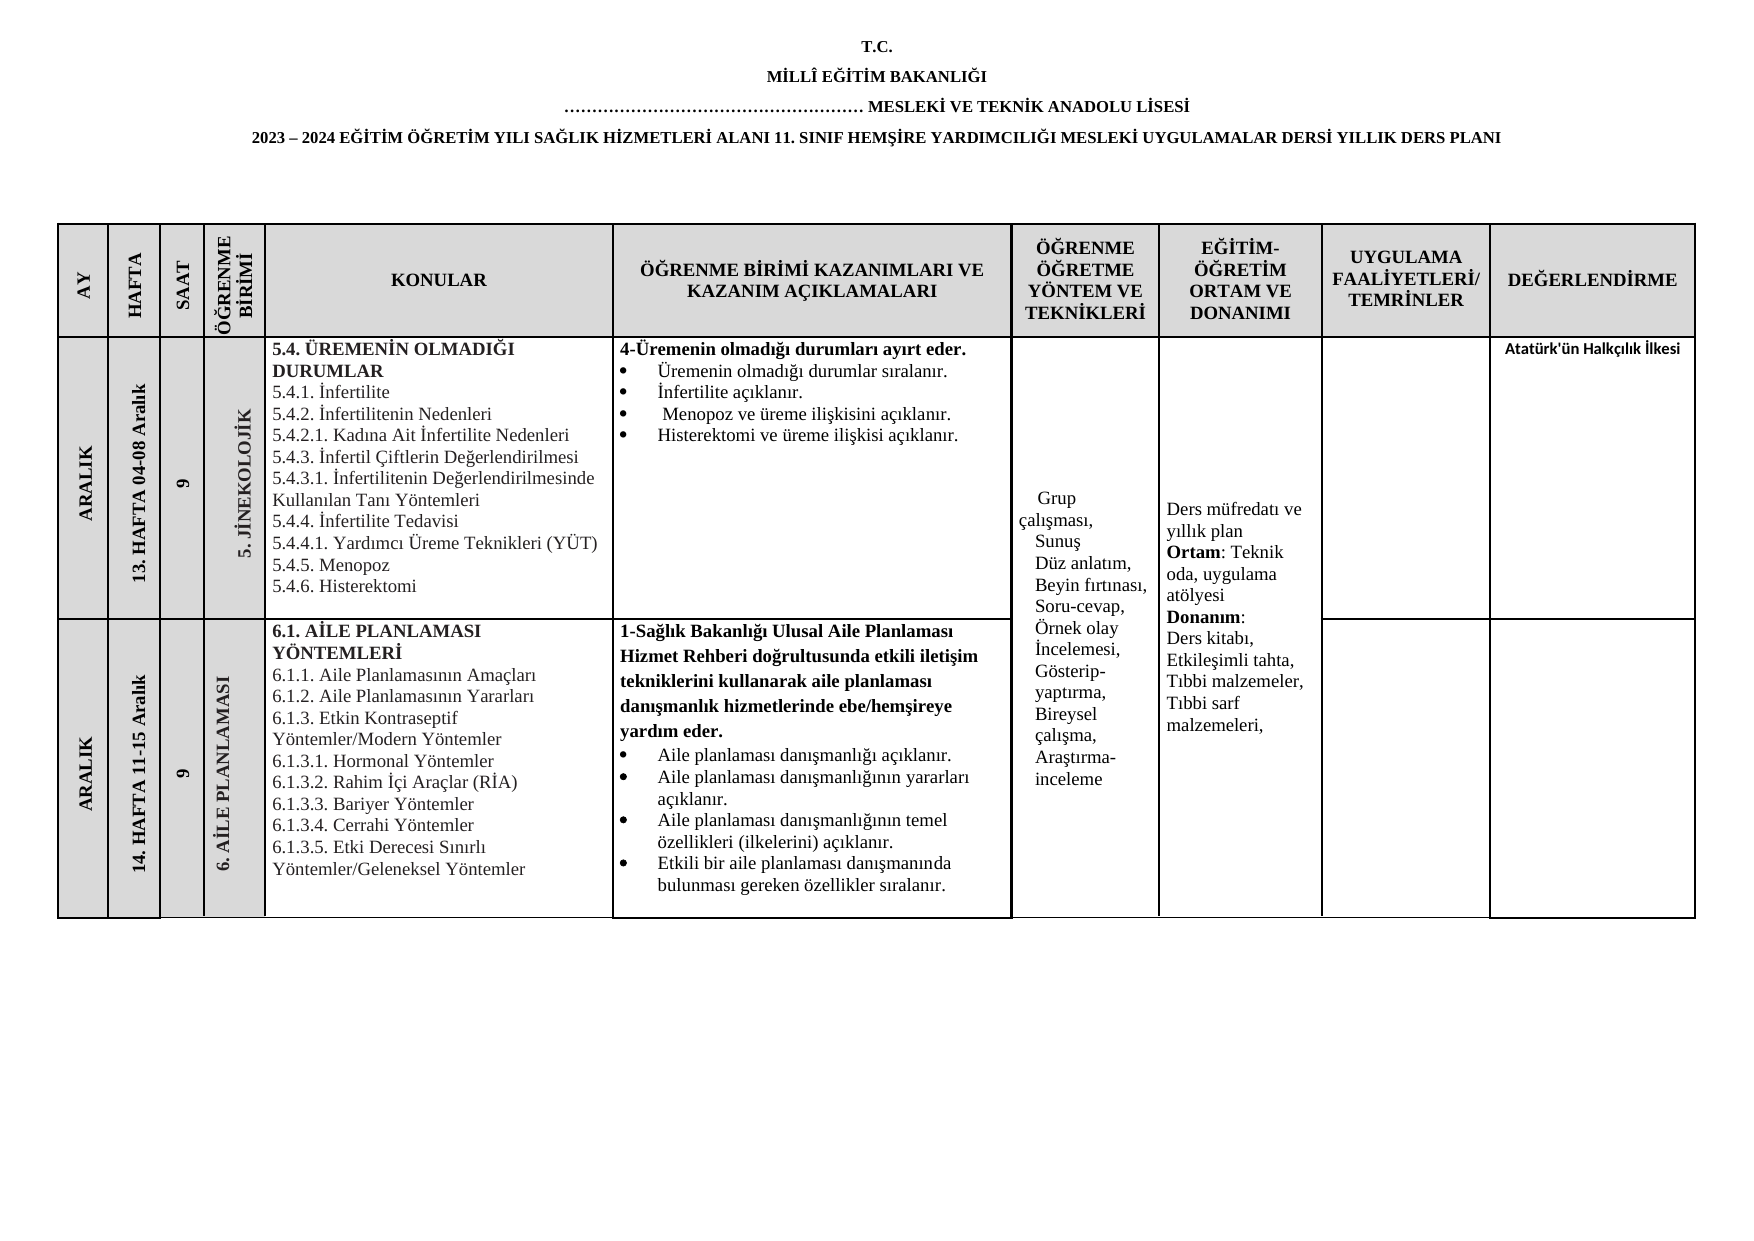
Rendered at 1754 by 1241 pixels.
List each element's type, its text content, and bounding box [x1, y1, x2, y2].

table_cell 9 [161, 620, 204, 917]
table_cell [1491, 620, 1694, 917]
table_cell 5. JİNEKOLOJİK HASTALIKLAR [205, 338, 264, 618]
table_cell ARALIK [59, 620, 107, 917]
table_cell Atatürk'ün Halkçılık İlkesi [1491, 338, 1694, 618]
table_cell ARALIK [59, 338, 107, 618]
table_header DEĞERLENDİRME [1491, 225, 1694, 336]
table_header ÖĞRENME ÖĞRETME YÖNTEM VE TEKNİKLERİ [1013, 225, 1158, 336]
table_header HAFTA [109, 225, 159, 336]
table_header ÖĞRENME BİRİMİ [205, 225, 264, 336]
table_cell 9 [161, 338, 203, 618]
table_cell 1-Sağlık Bakanlığı Ulusal Aile Planlaması Hizmet Rehberi doğrultusunda etkili iletişim tekniklerini kullanarak aile planlaması danışmanlık hizmetlerinde ebe/hemşireye yardım eder. Aile planlaması danışmanlığı açıklanır. Aile planlaması danışmanlığının yararları açıklanır. Aile planlaması danışmanlığının temel özellikleri (ilkelerini) açıklanır. Etkili bir aile planlaması danışmanında bulunması gereken özellikler sıralanır. [614, 620, 1010, 917]
table_header KONULAR [266, 225, 612, 336]
table_header AY [59, 225, 107, 336]
table_header ÖĞRENME BİRİMİ KAZANIMLARI VE KAZANIM AÇIKLAMALARI [614, 225, 1010, 336]
table_cell 14. HAFTA 11-15 Aralık [109, 620, 159, 917]
table_cell [1323, 338, 1489, 618]
table_header SAAT [161, 225, 203, 336]
table_cell 4-Üremenin olmadığı durumları ayırt eder. Üremenin olmadığı durumlar sıralanır. İnfertilite açıklanır. Menopoz ve üreme ilişkisini açıklanır. Histerektomi ve üreme ilişkisi açıklanır. [614, 338, 1010, 618]
table_header UYGULAMA FAALİYETLERİ/ TEMRİNLER [1323, 225, 1489, 336]
table_cell Grup çalışması, Sunuş Düz anlatım, Beyin fırtınası, Soru-cevap, Örnek olay İncelemesi, Gösterip- yaptırma, Bireysel çalışma, Araştırma-inceleme [1013, 338, 1159, 917]
table_cell [1322, 620, 1489, 917]
table_cell 6. AİLE PLANLAMASI [204, 620, 265, 917]
table_cell 6.1. AİLE PLANLAMASI YÖNTEMLERİ 6.1.1. Aile Planlamasının Amaçları 6.1.2. Aile Planlamasının Yararları 6.1.3. Etkin Kontraseptif Yöntemler/Modern Yöntemler 6.1.3.1. Hormonal Yöntemler 6.1.3.2. Rahim İçi Araçlar (RİA) 6.1.3.3. Bariyer Yöntemler 6.1.3.4. Cerrahi Yöntemler 6.1.3.5. Etki Derecesi Sınırlı Yöntemler/Geleneksel Yöntemler [265, 620, 612, 917]
table_cell 13. HAFTA 04-08 Aralık [109, 338, 159, 618]
table_header EĞİTİM-ÖĞRETİM ORTAM VE DONANIMI [1160, 225, 1321, 336]
table_cell 5.4. ÜREMENİN OLMADIĞI DURUMLAR 5.4.1. İnfertilite 5.4.2. İnfertilitenin Nedenleri 5.4.2.1. Kadına Ait İnfertilite Nedenleri 5.4.3. İnfertil Çiftlerin Değerlendirilmesi 5.4.3.1. İnfertilitenin Değerlendirilmesinde Kullanılan Tanı Yöntemleri 5.4.4. İnfertilite Tedavisi 5.4.4.1. Yardımcı Üreme Teknikleri (YÜT) 5.4.5. Menopoz 5.4.6. Histerektomi [266, 338, 612, 618]
